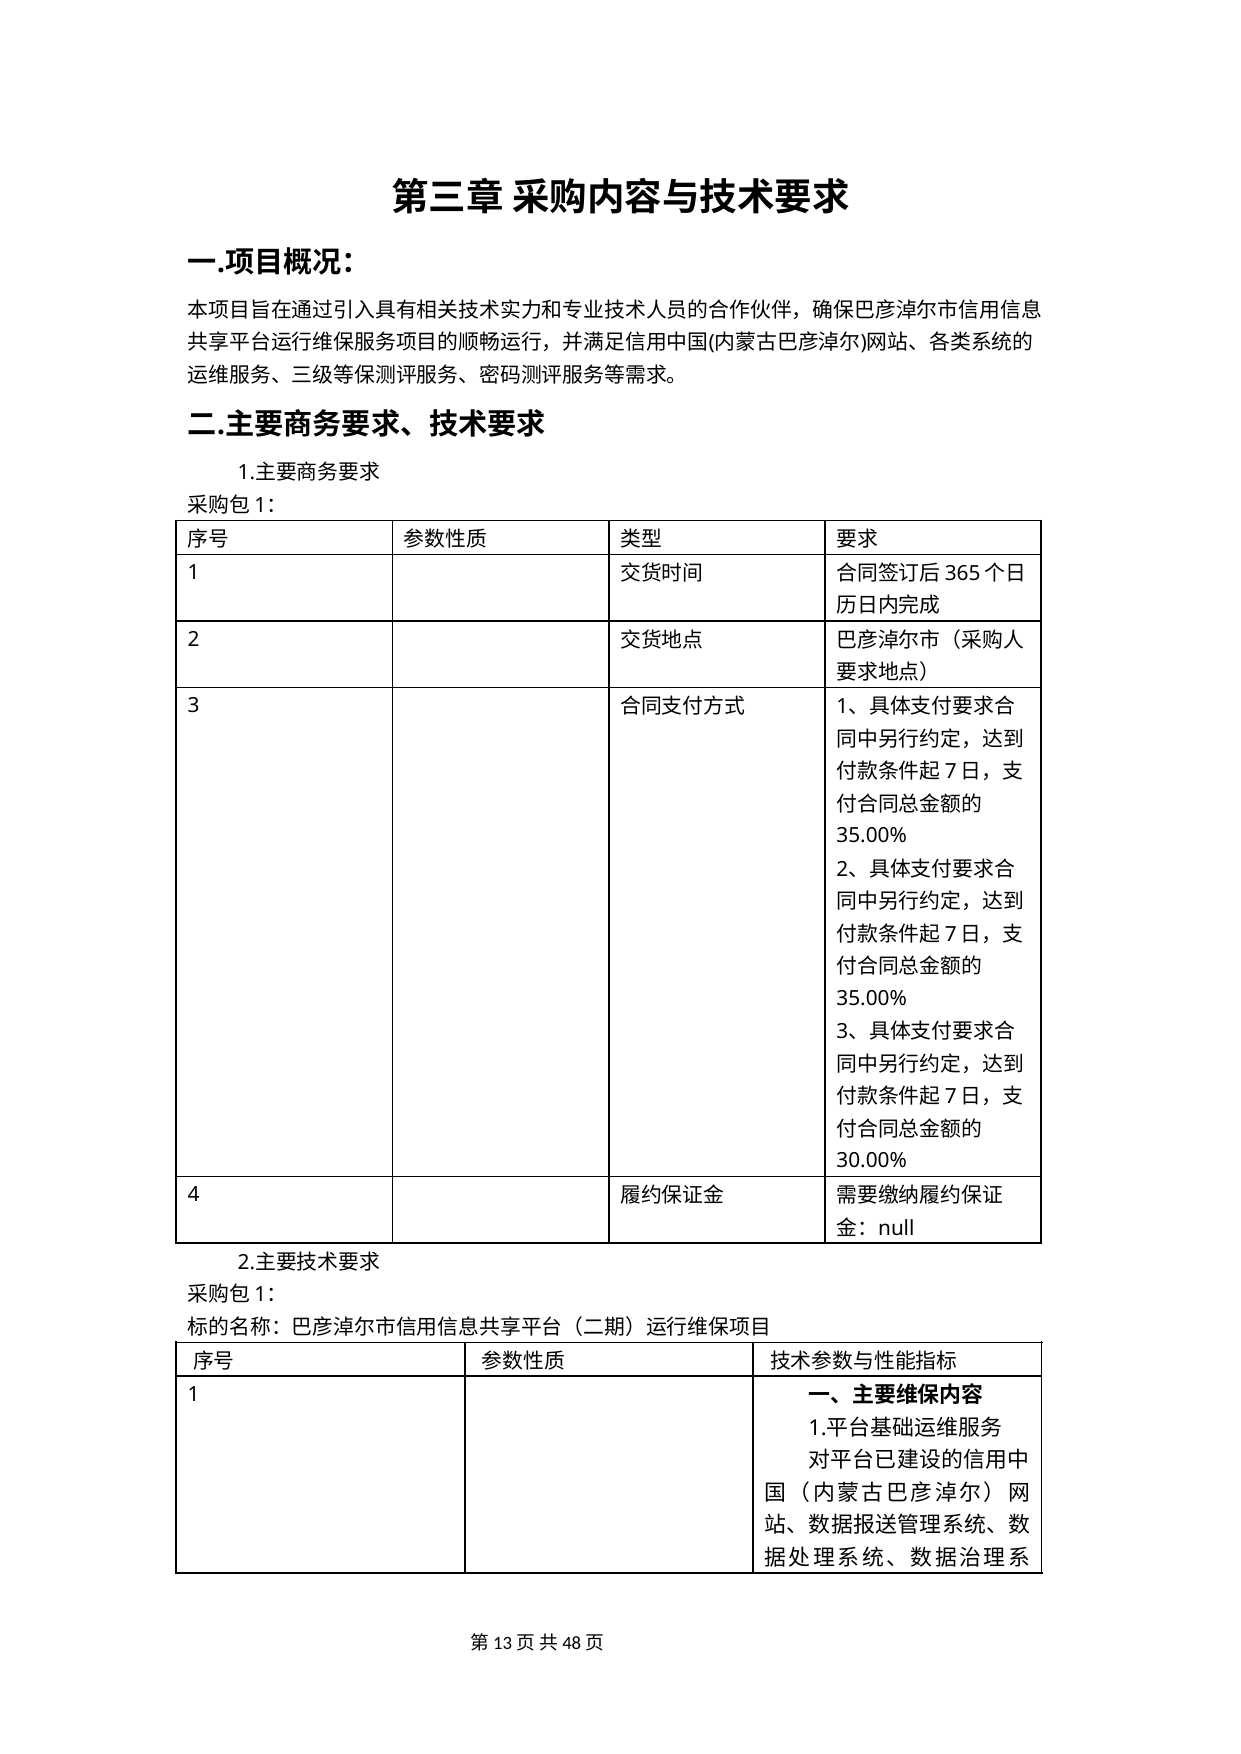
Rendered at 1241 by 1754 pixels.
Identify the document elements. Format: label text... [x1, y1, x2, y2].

table_cell 4 [177, 1177, 392, 1242]
table_header 技术参数与性能指标 [754, 1343, 1041, 1375]
text 2.主要技术要求 [187, 1244, 1053, 1276]
text 1.主要商务要求 [187, 454, 1053, 487]
table_header 序号 [177, 521, 392, 553]
table_cell 1 [177, 555, 392, 620]
table_cell 3 [177, 688, 392, 1176]
table_cell [393, 555, 608, 620]
table_cell [393, 1177, 608, 1242]
table_header 参数性质 [466, 1343, 752, 1375]
table_cell 合同签订后365个日历日内完成 [826, 555, 1040, 620]
table_cell [393, 622, 608, 687]
table_cell 2 [177, 622, 392, 687]
table_cell 需要缴纳履约保证金：null [826, 1177, 1040, 1242]
table_cell [466, 1377, 752, 1572]
table_cell 1、具体支付要求合同中另行约定，达到付款条件起7日，支付合同总金额的35.00% 2、具体支付要求合同中另行约定，达到付款条件起7日，支付合同总金额的35.00% 3、具体支付要求合同中另行约定，达到付款条件起7日，支付合同总金额的30.00% [826, 688, 1040, 1176]
table_cell [393, 688, 608, 1176]
text 采购包1： [187, 1276, 1053, 1309]
table_header 要求 [826, 521, 1040, 553]
table_header 参数性质 [393, 521, 608, 553]
text 本项目旨在通过引入具有相关技术实力和专业技术人员的合作伙伴，确保巴彦淖尔市信用信息共享平台运行维保服务项目的顺畅运行，并满足信用中国(内蒙古巴彦淖尔)网站、各类系统的运维服务、三级等保测评服务、密码测评服务等需求。 [187, 292, 1053, 389]
table_cell 履约保证金 [610, 1177, 824, 1242]
table_cell 交货时间 [610, 555, 824, 620]
text 标的名称：巴彦淖尔市信用信息共享平台（二期）运行维保项目 [187, 1309, 1053, 1341]
table_header 序号 [177, 1343, 464, 1375]
text 一.项目概况： [187, 227, 1053, 292]
text 二.主要商务要求、技术要求 [187, 389, 1053, 454]
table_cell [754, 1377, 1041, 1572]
table_cell 1 [177, 1377, 464, 1572]
table_header 类型 [610, 521, 824, 553]
table_cell 巴彦淖尔市（采购人要求地点） [826, 622, 1040, 687]
table_cell 交货地点 [610, 622, 824, 687]
table_cell 合同支付方式 [610, 688, 824, 1176]
text 第三章 采购内容与技术要求 [187, 162, 1053, 227]
text 采购包1： [187, 487, 1053, 519]
